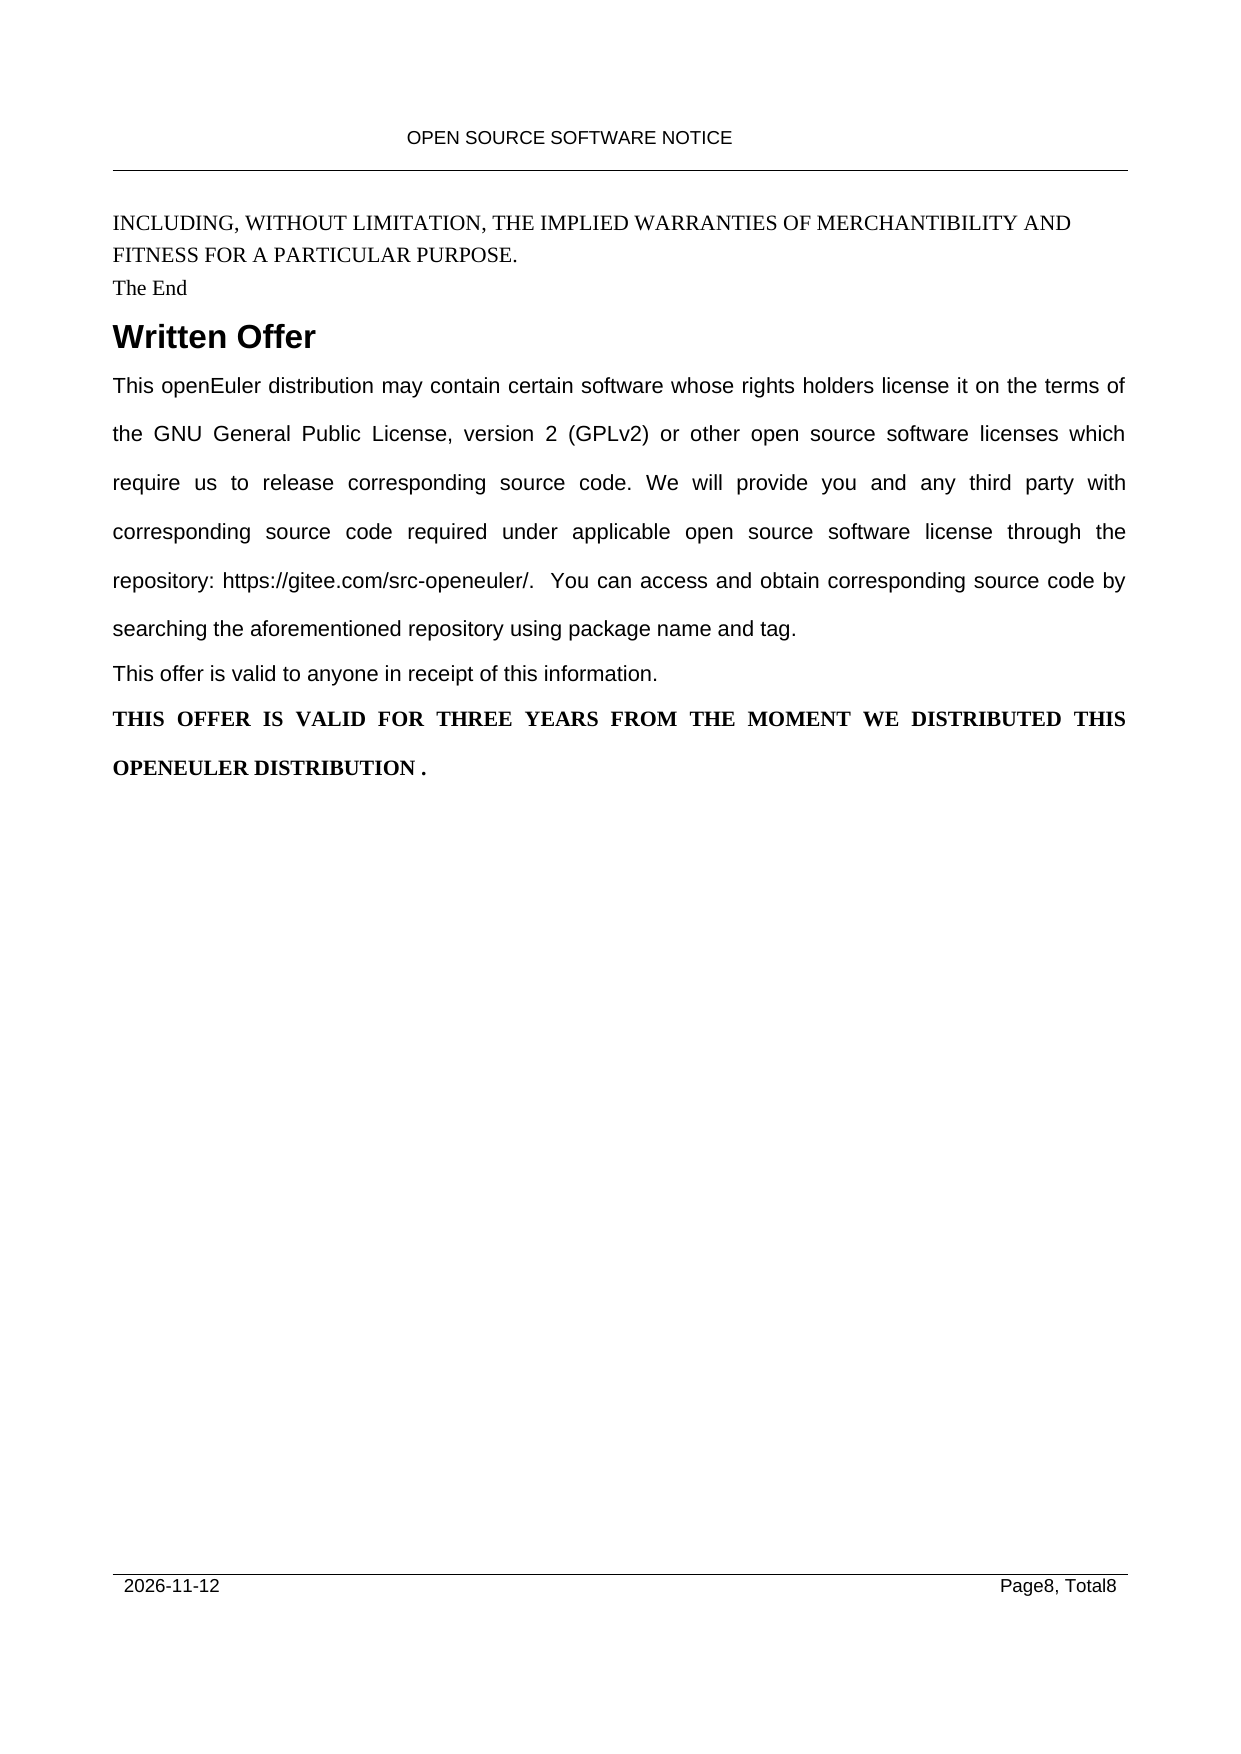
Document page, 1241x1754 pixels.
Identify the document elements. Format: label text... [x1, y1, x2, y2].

text This openEuler distribution may contain certain software whose rights holders license it on the terms of the GNU General Public License, version 2 (GPLv2) or other open source software licenses which require us to release corresponding source code. We will provide you and any third party with corresponding source code required under applicable open source software license through the repository: https://gitee.com/src-openeuler/. You can access and obtain corresponding source code by searching the aforementioned repository using package name and tag. [112, 369, 1128, 645]
text The End [112, 271, 1128, 304]
text This offer is valid to anyone in receipt of this information. [112, 658, 1128, 690]
text Written Offer [112, 304, 1128, 369]
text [112, 206, 1128, 271]
text THIS OFFER IS VALID FOR THREE YEARS FROM THE MOMENT WE DISTRIBUTED THIS OPENEULER DISTRIBUTION . [112, 703, 1128, 784]
